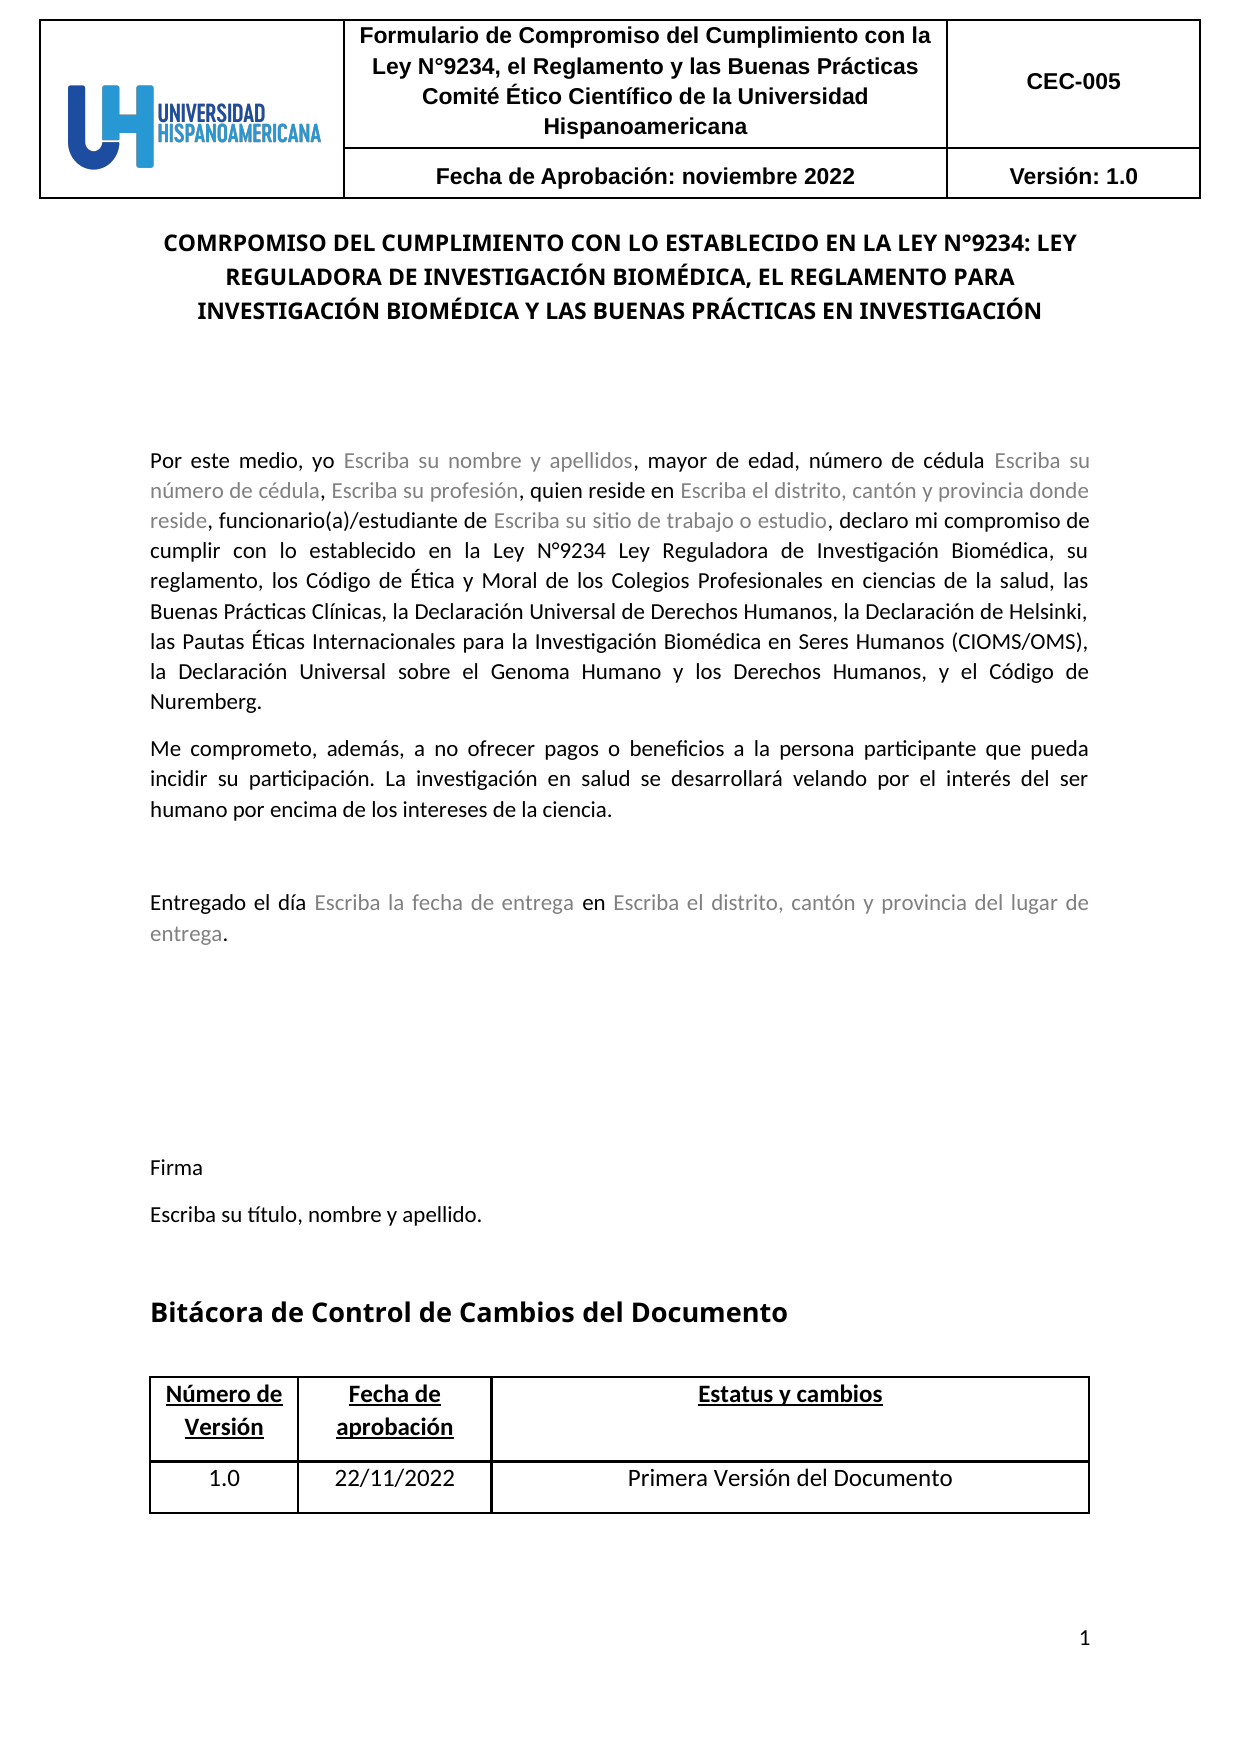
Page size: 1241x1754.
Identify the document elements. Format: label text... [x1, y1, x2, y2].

text Firma [150, 1153, 1090, 1181]
table_cell Primera Versión del Documento [493, 1463, 1088, 1512]
text Por este medio, yo , mayor de edad, número de cédula , , quien reside en , funcionario(a)/estudiante de , declaro mi compromiso de cumplir con lo establecido en la Ley N°9234 Ley Reguladora de Investigación Biomédica, su reglamento, los Código de Ética y Moral de los Colegios Profesionales en ciencias de la salud, las Buenas Prácticas Clínicas, la Declaración Universal de Derechos Humanos, la Declaración de Helsinki, las Pautas Éticas Internacionales para la Investigación Biomédica en Seres Humanos (CIOMS/OMS), la Declaración Universal sobre el Genoma Humano y los Derechos Humanos, y el Código de Nuremberg. [150, 446, 1090, 716]
picture [51, 67, 338, 186]
text Entregado el día en . [150, 888, 1090, 947]
text Me comprometo, además, a no ofrecer pagos o beneficios a la persona participante que pueda incidir su participación. La investigación en salud se desarrollará velando por el interés del ser humano por encima de los intereses de la ciencia. [150, 734, 1090, 823]
table_header Estatus y cambios [493, 1378, 1088, 1460]
text COMRPOMISO DEL CUMPLIMIENTO CON LO ESTABLECIDO EN LA LEY N°9234: LEY REGULADORA DE INVESTIGACIÓN BIOMÉDICA, EL REGLAMENTO PARA INVESTIGACIÓN BIOMÉDICA Y LAS BUENAS PRÁCTICAS EN INVESTIGACIÓN [150, 227, 1090, 326]
table_cell 22/11/2022 [299, 1463, 490, 1512]
table_cell 1.0 [151, 1463, 297, 1512]
text Bitácora de Control de Cambios del Documento [150, 1294, 1090, 1331]
table_header Fecha de aprobación [299, 1378, 490, 1460]
table_header Número de Versión [151, 1378, 297, 1460]
